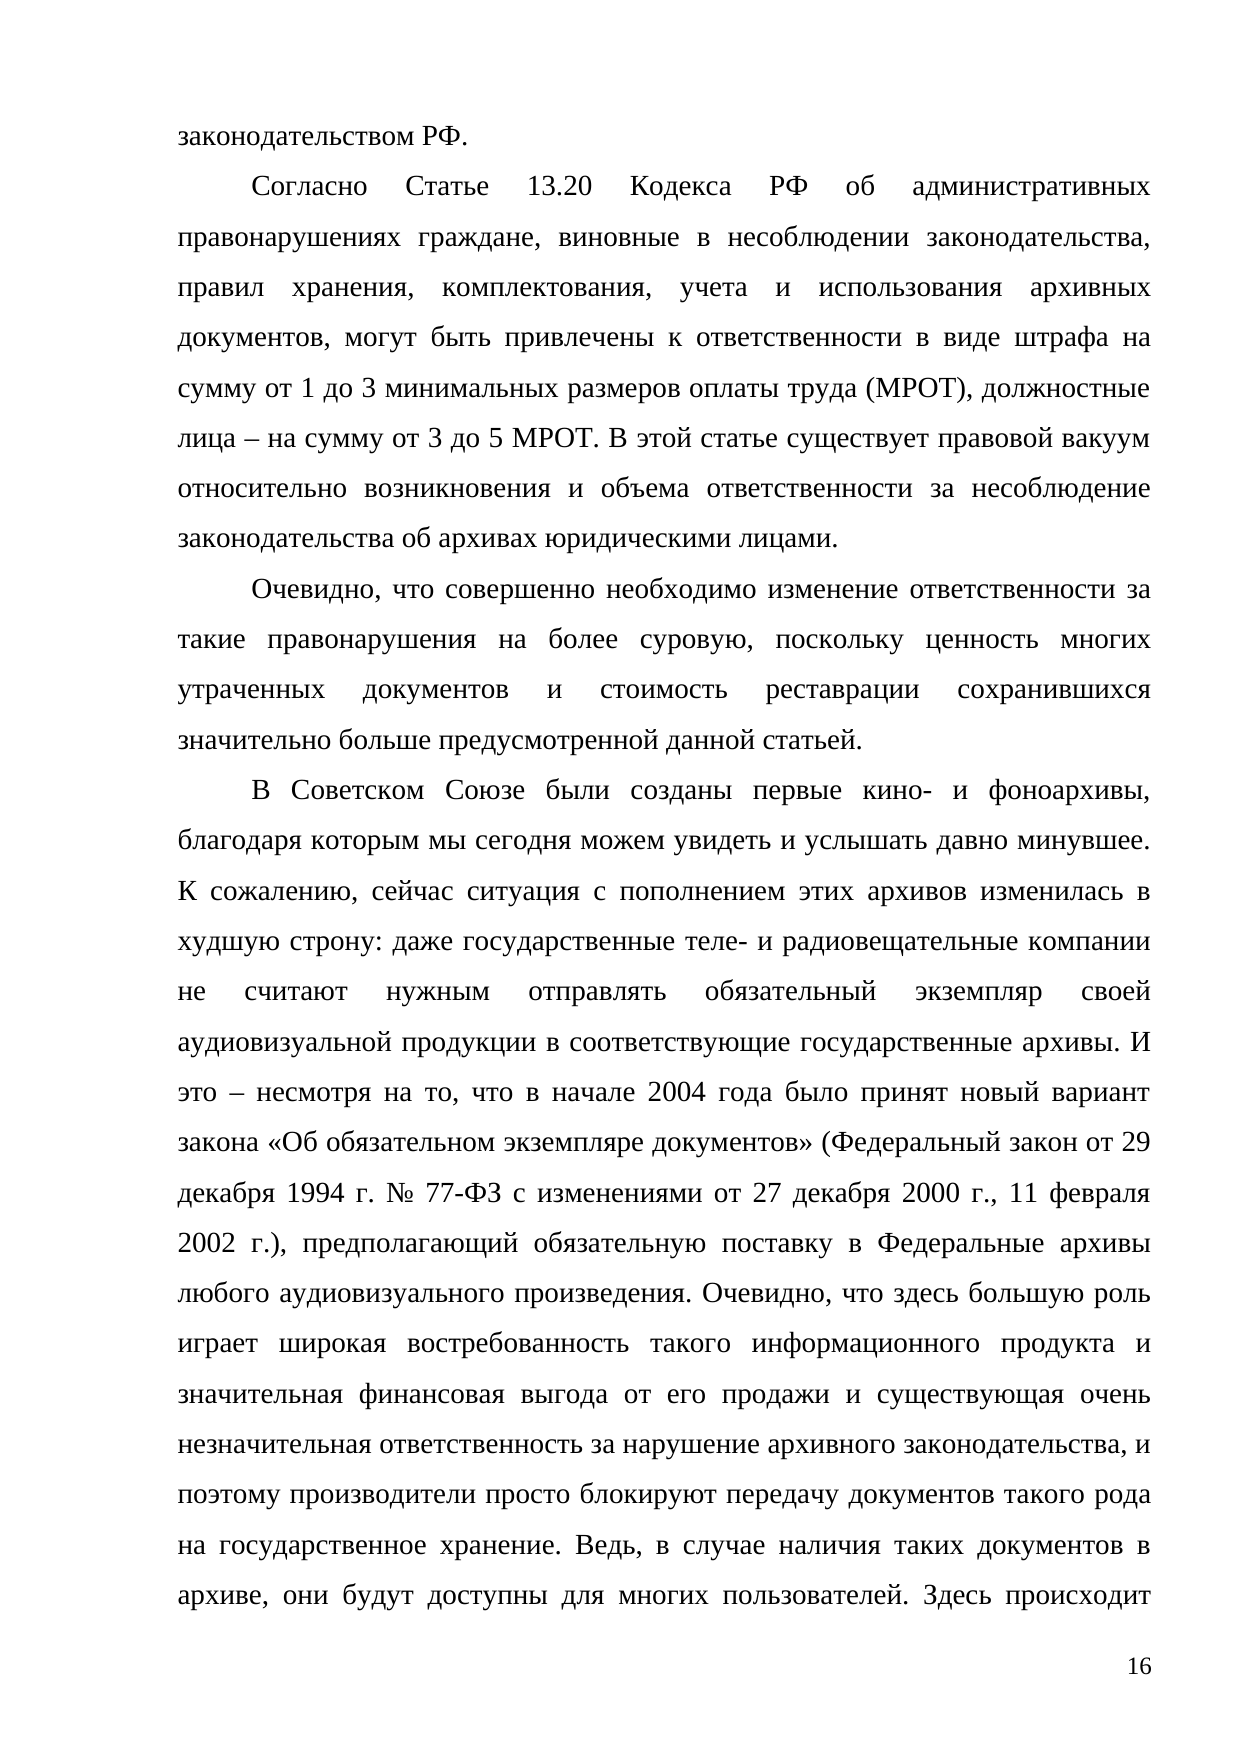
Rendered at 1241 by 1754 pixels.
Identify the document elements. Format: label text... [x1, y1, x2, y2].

text Согласно Статье 13.20 Кодекса РФ об административных правонарушениях граждане, виновные в несоблюдении законодательства, правил хранения, комплектования, учета и использования архивных документов, могут быть привлечены к ответственности в виде штрафа на сумму от 1 до 3 минимальных размеров оплаты труда (МРОТ), должностные лица – на сумму от 3 до 5 МРОТ. В этой статье существует правовой вакуум относительно возникновения и объема ответственности за несоблюдение законодательства об архивах юридическими лицами. [177, 168, 1152, 554]
text Очевидно, что совершенно необходимо изменение ответственности за такие правонарушения на более суровую, поскольку ценность многих утраченных документов и стоимость реставрации сохранившихся значительно больше предусмотренной данной статьей. [177, 571, 1152, 755]
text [177, 118, 1152, 152]
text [177, 772, 1152, 1611]
